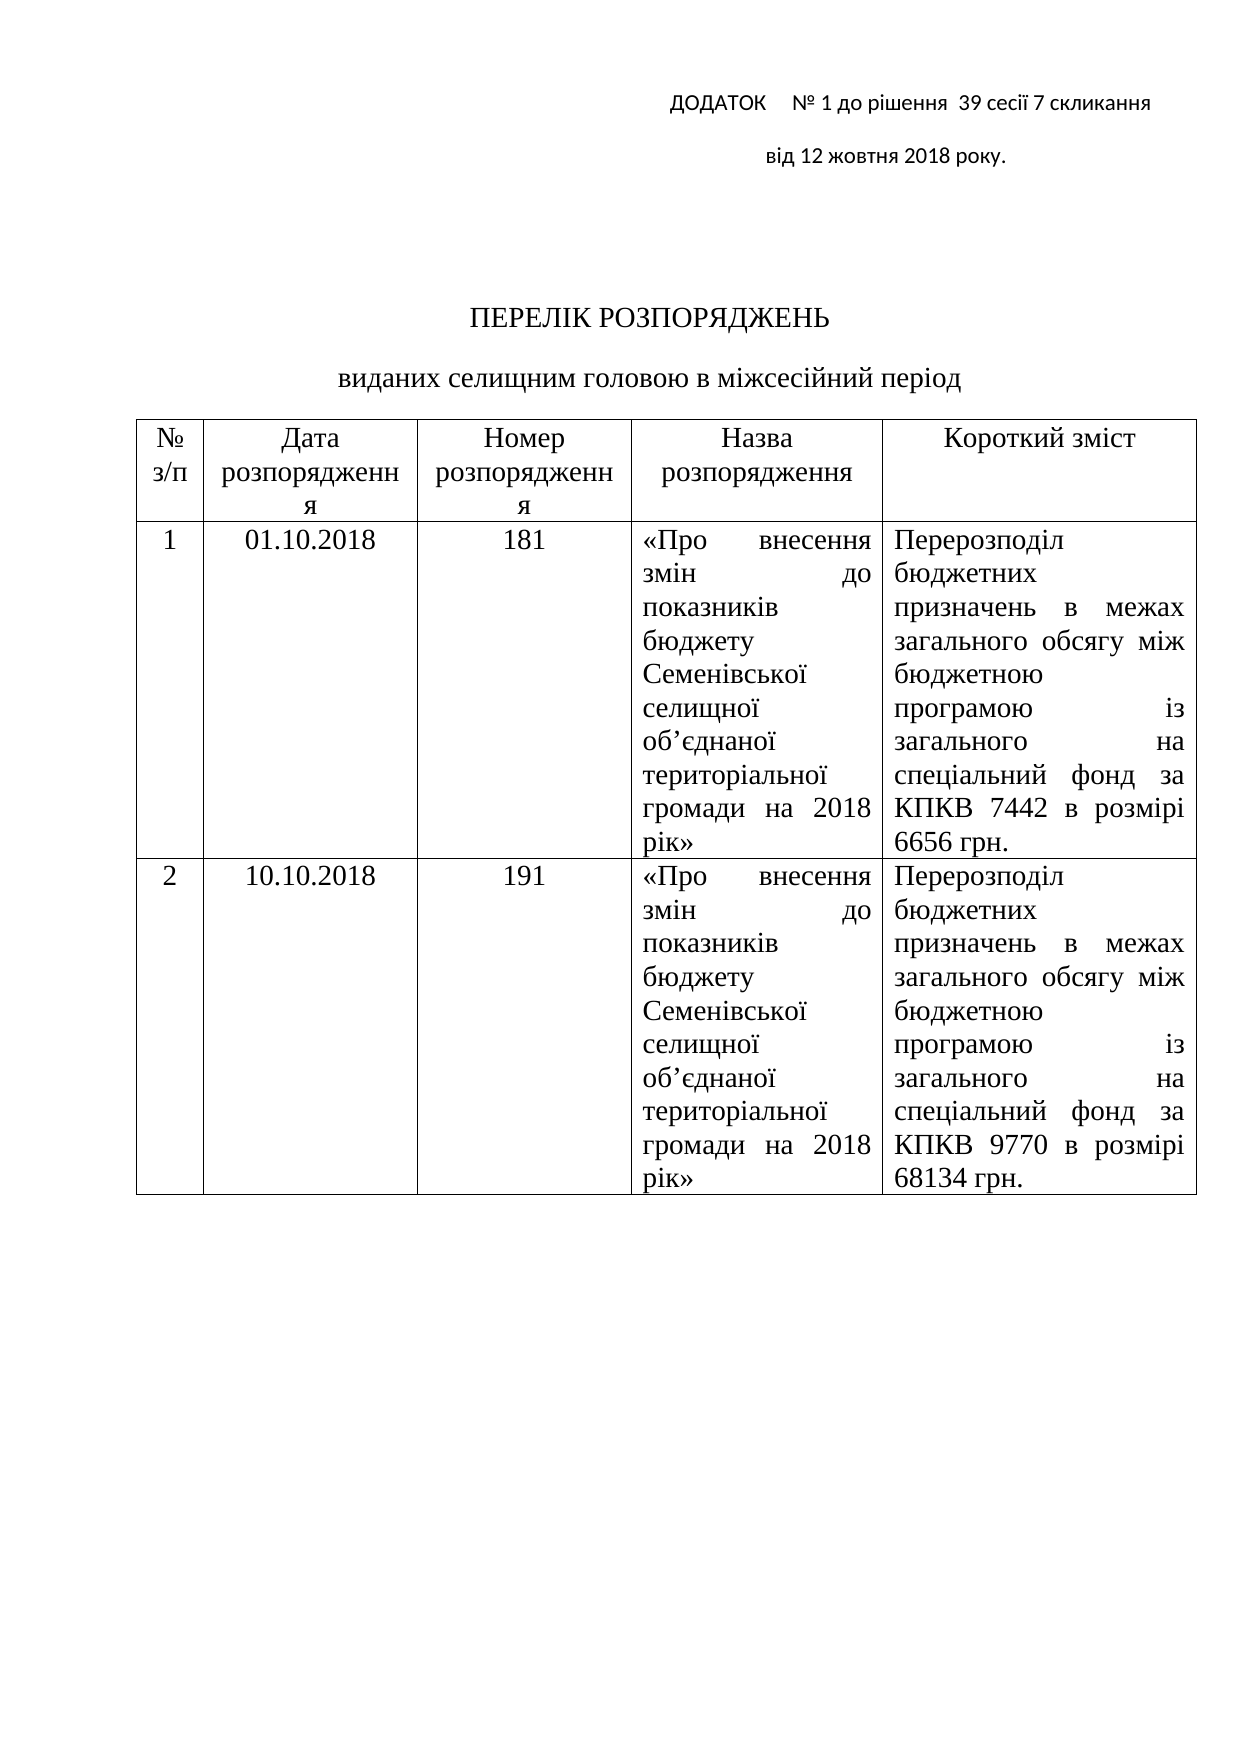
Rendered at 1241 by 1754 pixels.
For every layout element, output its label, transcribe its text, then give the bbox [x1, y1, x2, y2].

table_cell 01.10.2018 [204, 522, 417, 857]
table_cell Перерозподіл бюджетних призначень в межах загального обсягу між бюджетною програмою із загального на спеціальний фонд за КПКВ 7442 в розмірі 6656 грн. [883, 522, 1196, 857]
text від 12 жовтня 2018 року. [148, 142, 1152, 169]
table_header № з/п [137, 420, 203, 521]
table_cell «Про внесення змін до показників бюджету Семенівської селищної об’єднаної територіальної громади на 2018 рік» [632, 522, 882, 857]
table_cell Перерозподіл бюджетних призначень в межах загального обсягу між бюджетною програмою із загального на спеціальний фонд за КПКВ 9770 в розмірі 68134 грн. [883, 859, 1196, 1194]
table_cell 1 [137, 522, 203, 857]
table_header Дата розпорядження [204, 420, 417, 521]
text ДОДАТОК № 1 до рішення 39 сесії 7 скликання [148, 88, 1152, 117]
table_cell 10.10.2018 [204, 859, 417, 1194]
table_header Короткий зміст [883, 420, 1196, 521]
table_cell 2 [137, 859, 203, 1194]
table_cell 181 [418, 522, 631, 857]
table_header Назва розпорядження [632, 420, 882, 521]
text ПЕРЕЛІК РОЗПОРЯДЖЕНЬ [148, 301, 1152, 334]
table_cell 191 [418, 859, 631, 1194]
table_header Номер розпорядження [418, 420, 631, 521]
table_cell «Про внесення змін до показників бюджету Семенівської селищної об’єднаної територіальної громади на 2018 рік» [632, 859, 882, 1194]
text виданих селищним головою в міжсесійний період [148, 360, 1152, 393]
